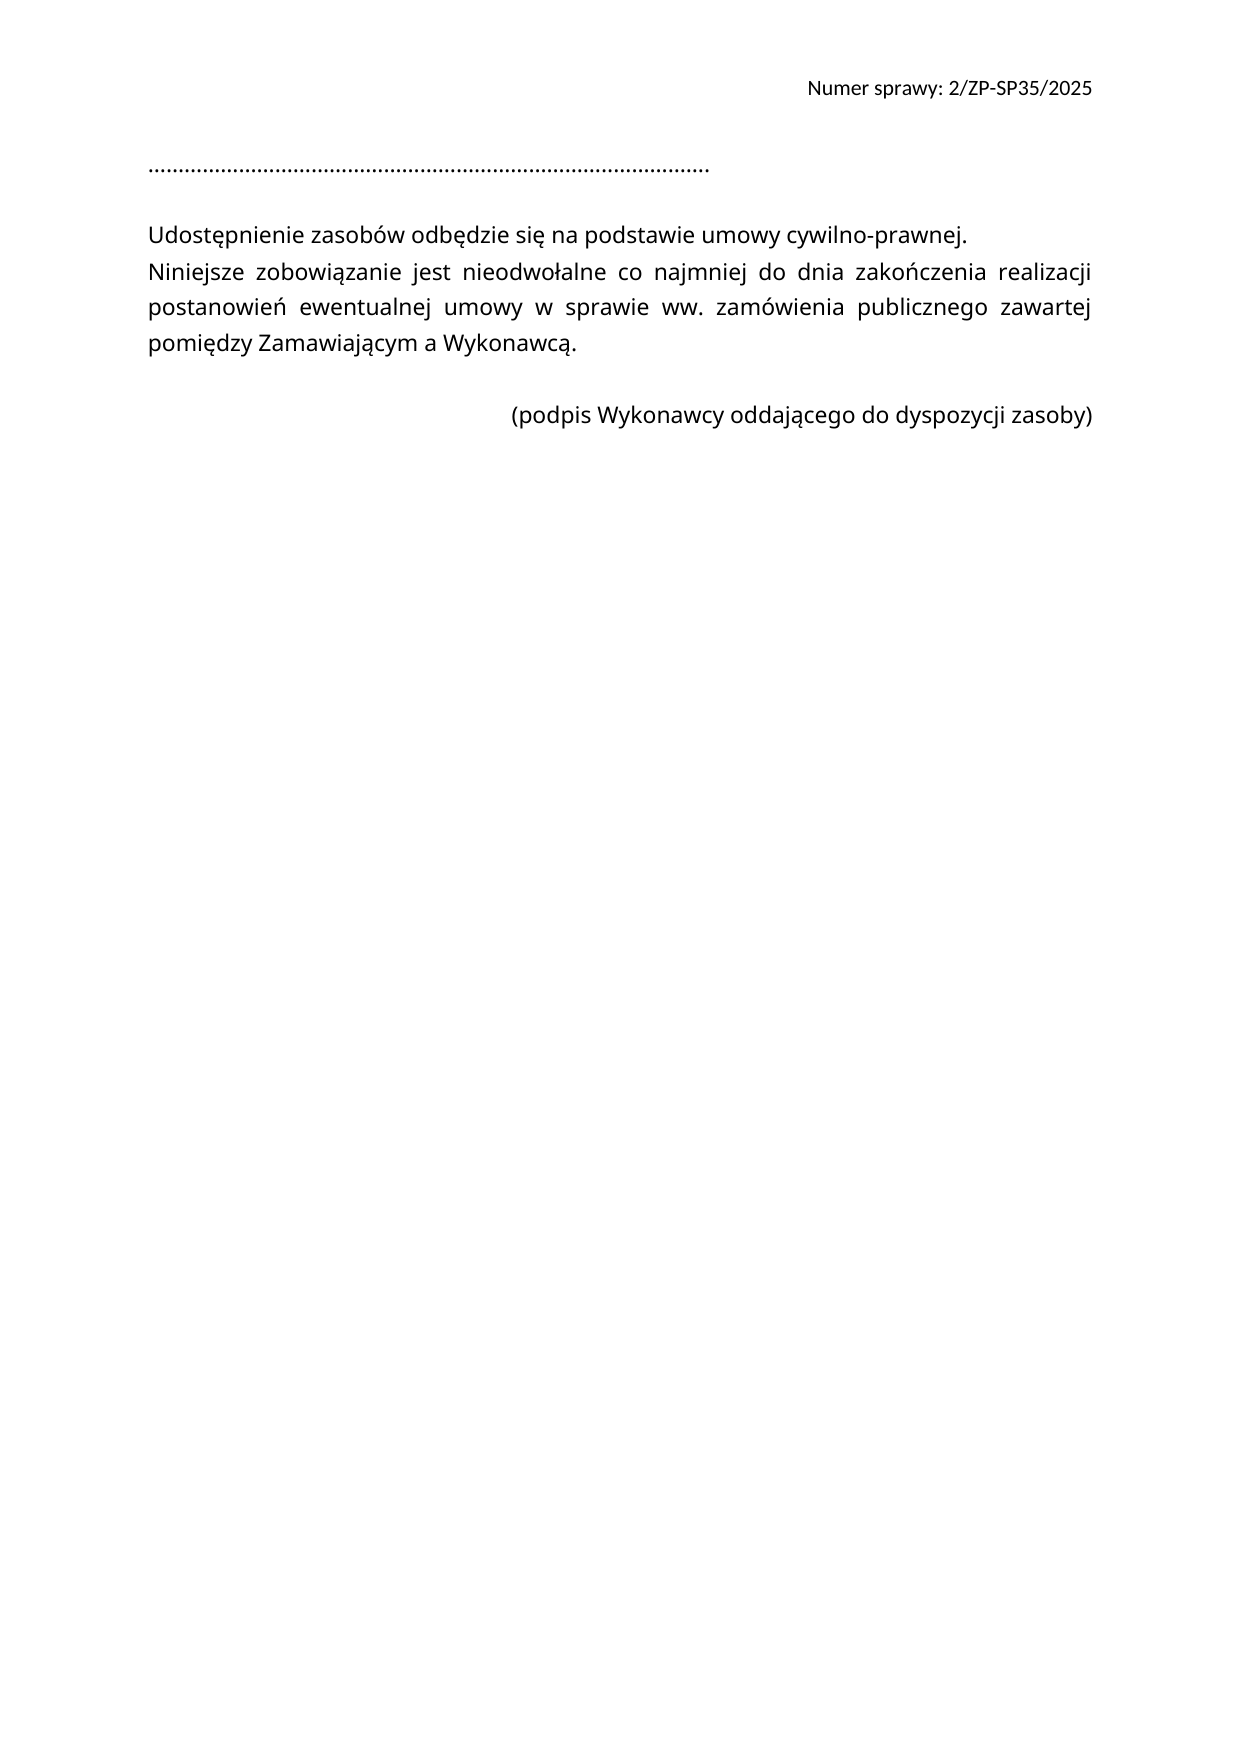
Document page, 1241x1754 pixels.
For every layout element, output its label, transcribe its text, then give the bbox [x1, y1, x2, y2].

text Niniejsze zobowiązanie jest nieodwołalne co najmniej do dnia zakończenia realizacji postanowień ewentualnej umowy w sprawie ww. zamówienia publicznego zawartej pomiędzy Zamawiającym a Wykonawcą. [148, 255, 1093, 358]
text (podpis Wykonawcy oddającego do dyspozycji zasoby) [148, 399, 1093, 430]
text Udostępnienie zasobów odbędzie się na podstawie umowy cywilno-prawnej. [148, 219, 1093, 251]
text …………………………………………………………………..……………. [148, 148, 1093, 179]
